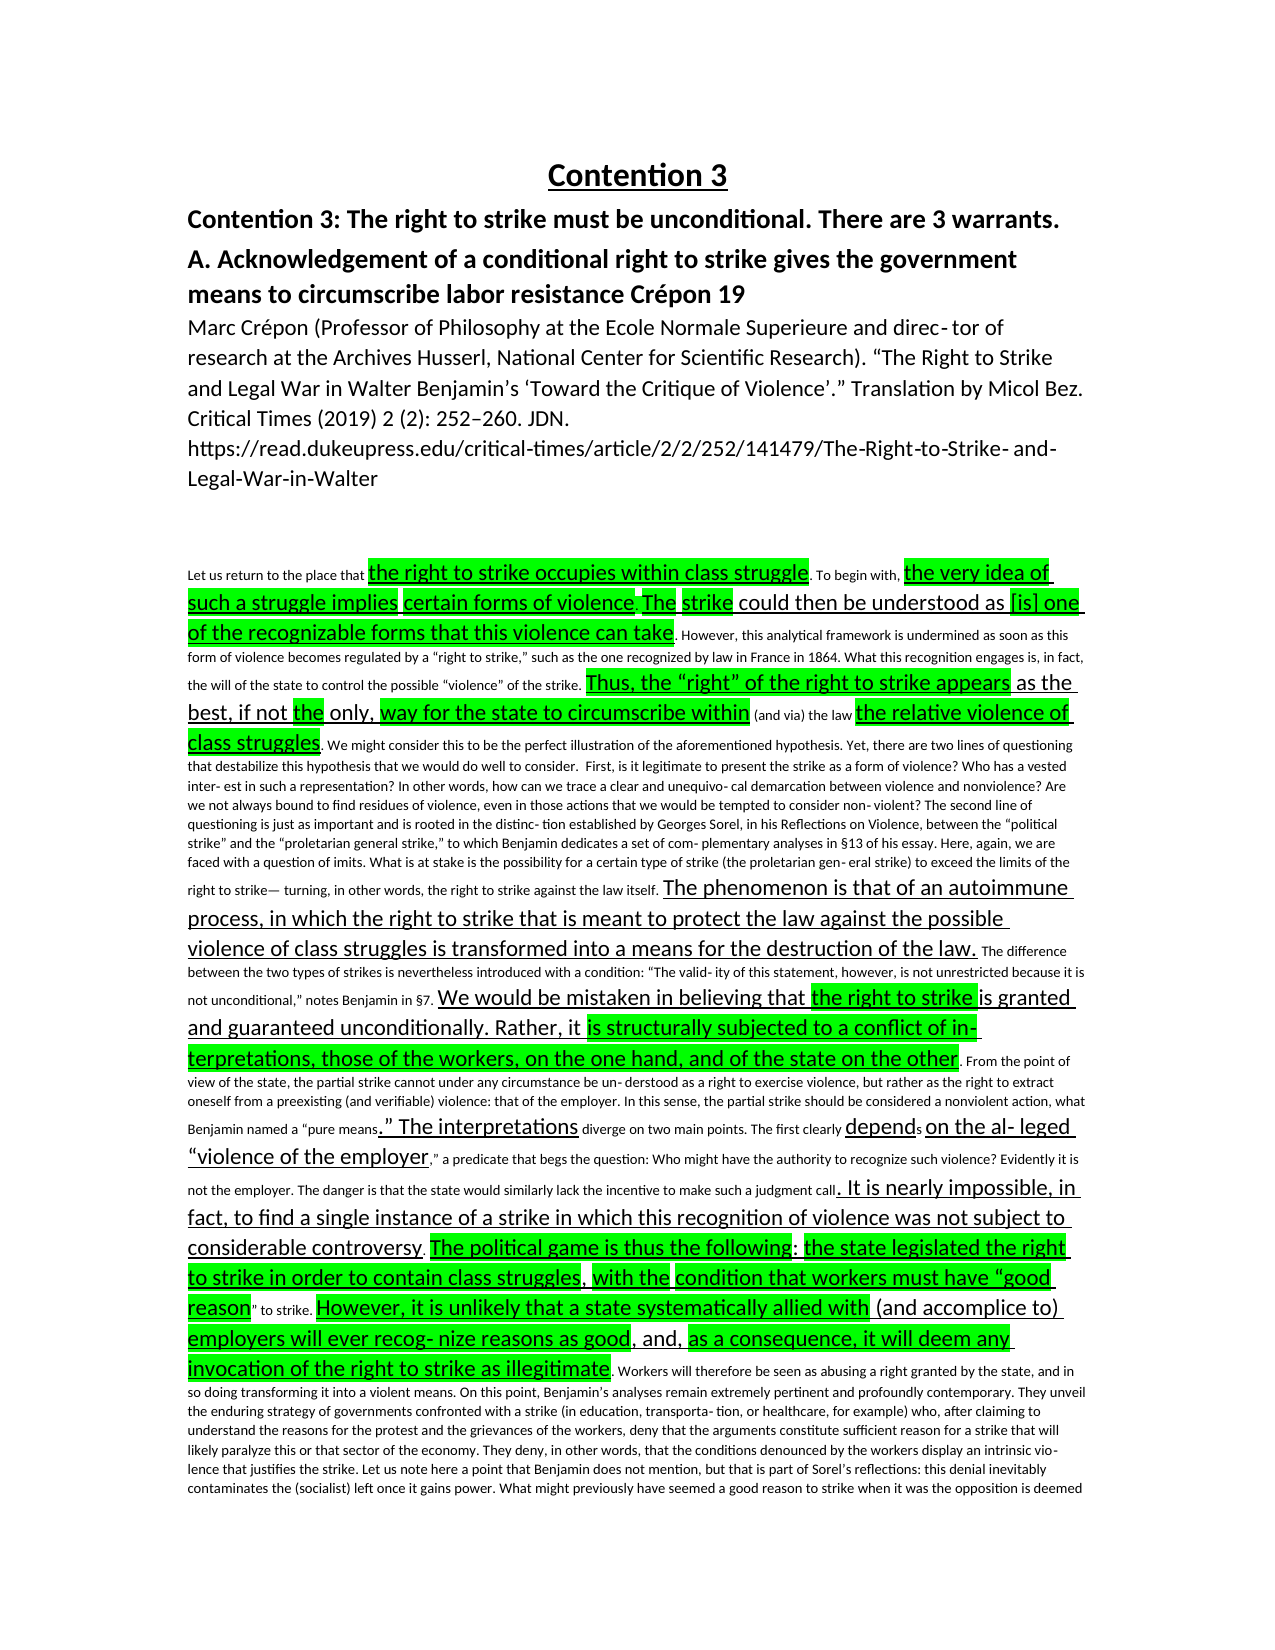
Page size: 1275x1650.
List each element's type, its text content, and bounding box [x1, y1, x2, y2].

subtitle A. Acknowledgement of a conditional right to strike gives the government means to circumscribe labor resistance Crépon 19 [187, 242, 1087, 311]
text Marc Crépon (Professor of Philosophy at the Ecole Normale Superieure and direc‐ tor of research at the Archives Husserl, National Center for Scientific Research). “The Right to Strike and Legal War in Walter Benjamin’s ‘Toward the Critique of Violence’.” Translation by Micol Bez. Critical Times (2019) 2 (2): 252–260. JDN. https://read.dukeupress.edu/critical‐times/article/2/2/252/141479/The‐Right‐to‐Strike‐ and‐Legal‐War‐in‐Walter [187, 313, 1087, 492]
subtitle Contention 3: The right to strike must be unconditional. There are 3 warrants. [187, 202, 1087, 235]
subtitle Contention 3 [187, 154, 1087, 195]
